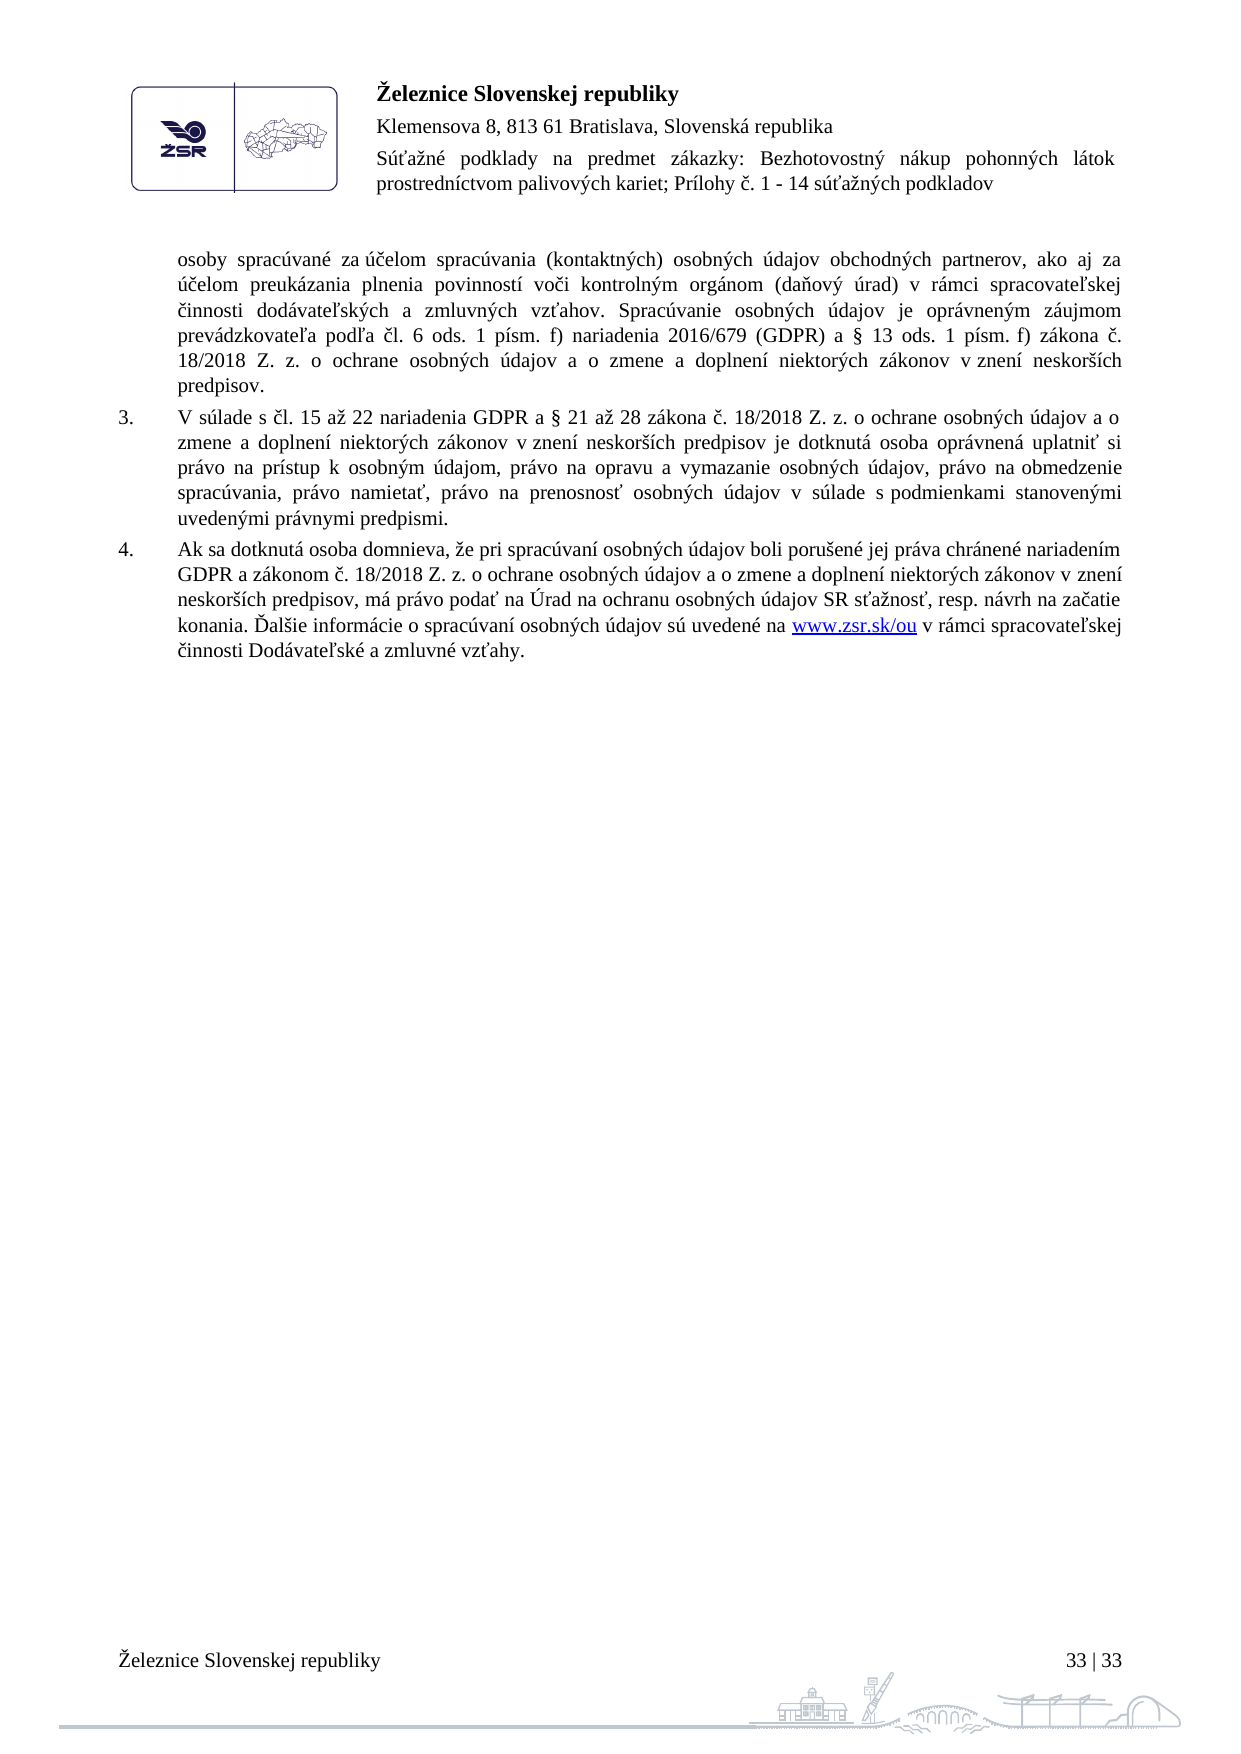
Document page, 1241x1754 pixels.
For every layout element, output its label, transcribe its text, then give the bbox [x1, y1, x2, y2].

list V súlade s čl. 15 až 22 nariadenia GDPR a § 21 až 28 zákona č. 18/2018 Z. z. o ochrane osobných údajov a o zmene a doplnení niektorých zákonov v znení neskorších predpisov je dotknutá osoba oprávnená uplatniť si právo na prístup k osobným údajom, právo na opravu a vymazanie osobných údajov, právo na obmedzenie spracúvania, právo namietať, právo na prenosnosť osobných údajov v súlade s podmienkami stanovenými uvedenými právnymi predpismi. [118, 405, 1122, 529]
picture [125, 81, 340, 193]
list Ak sa dotknutá osoba domnieva, že pri spracúvaní osobných údajov boli porušené jej práva chránené nariadením GDPR a zákonom č. 18/2018 Z. z. o ochrane osobných údajov a o zmene a doplnení niektorých zákonov v znení neskorších predpisov, má právo podať na Úrad na ochranu osobných údajov SR sťažnosť, resp. návrh na začatie konania. Ďalšie informácie o spracúvaní osobných údajov sú uvedené na www.zsr.sk/ou v rámci spracovateľskej činnosti Dodávateľské a zmluvné vzťahy. [118, 537, 1122, 662]
